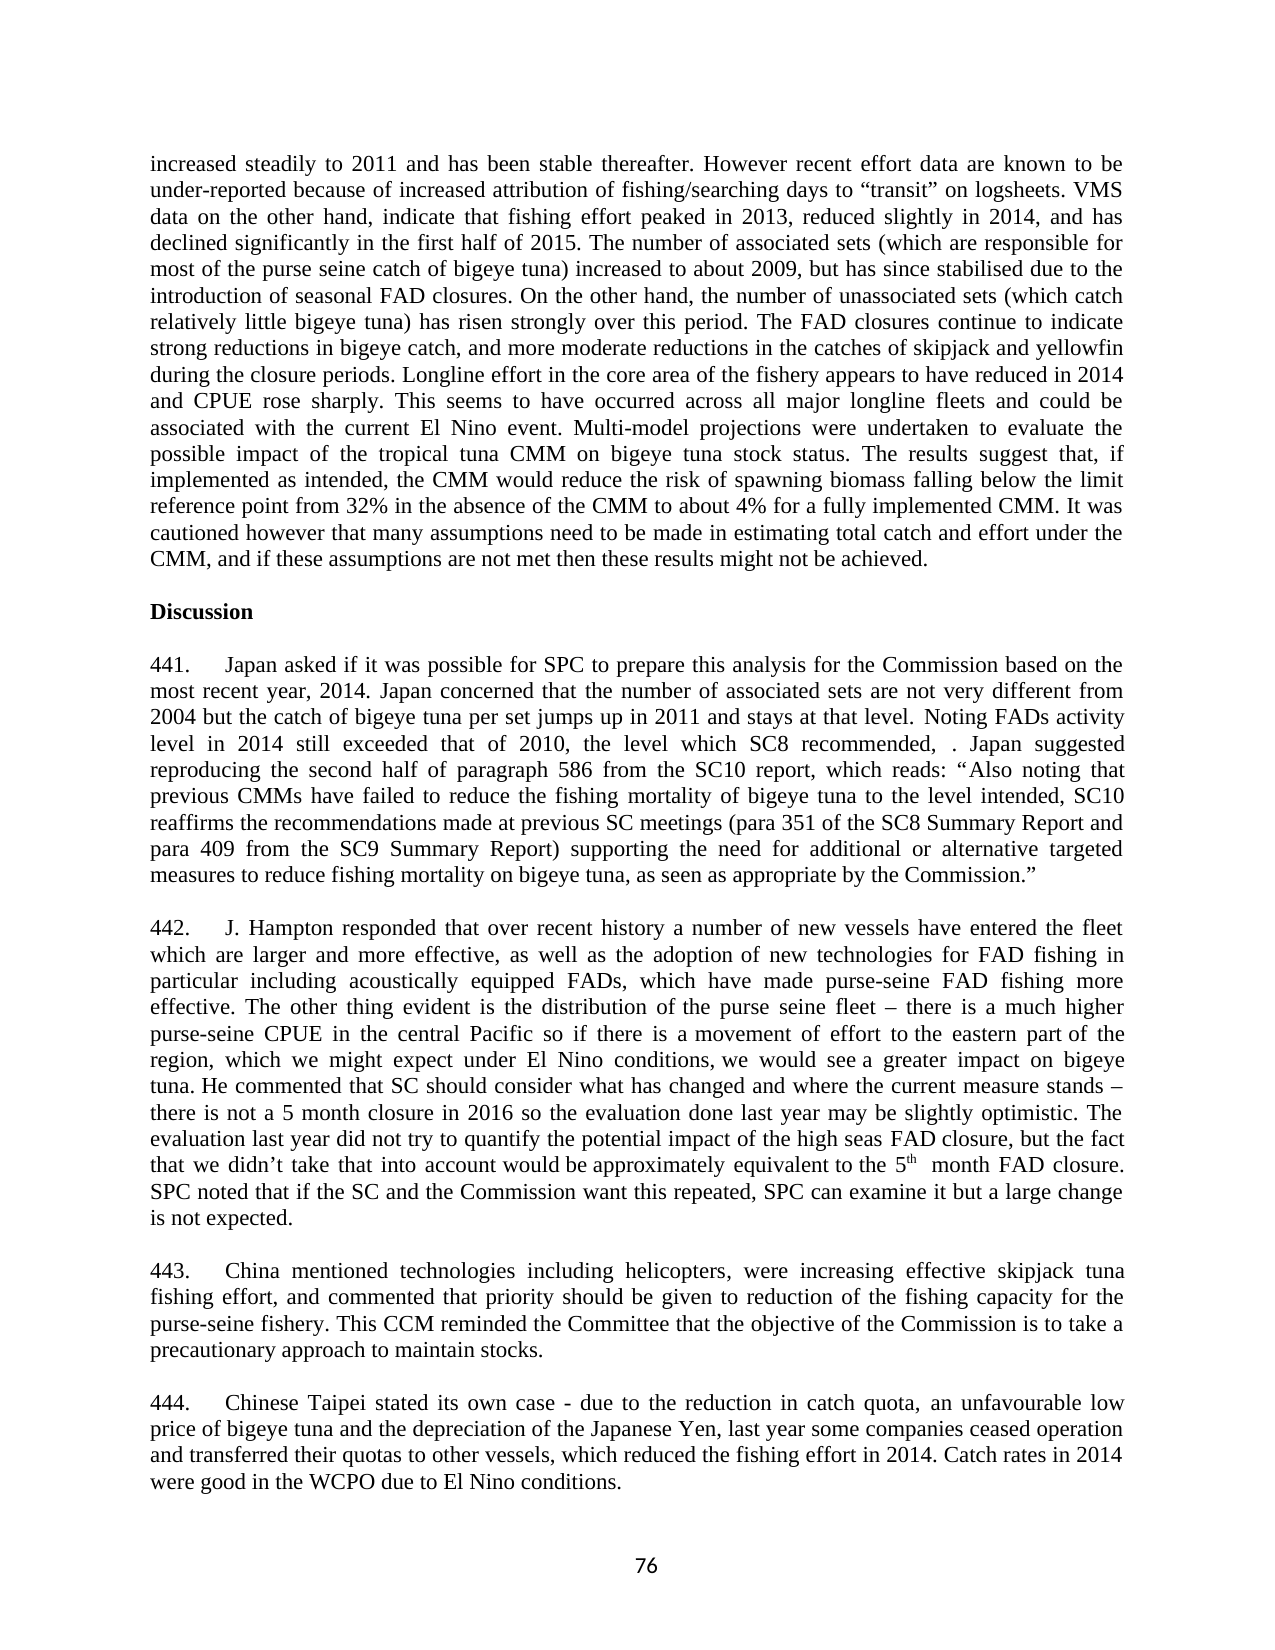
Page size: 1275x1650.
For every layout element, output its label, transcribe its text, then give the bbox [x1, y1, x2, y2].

list China mentioned technologies including helicopters, were increasing effective skipjack tuna fishing effort, and commented that priority should be given to reduction of the fishing capacity for the purse-seine fishery. This CCM reminded the Committee that the objective of the Commission is to take a precautionary approach to maintain stocks. [150, 1257, 1125, 1362]
text Discussion [150, 598, 1125, 624]
list Japan asked if it was possible for SPC to prepare this analysis for the Commission based on the most recent year, 2014. Japan concerned that the number of associated sets are not very different from 2004 but the catch of bigeye tuna per set jumps up in 2011 and stays at that level. Noting FADs activity level in 2014 still exceeded that of 2010, the level which SC8 recommended, . Japan suggested reproducing the second half of paragraph 586 from the SC10 report, which reads: “Also noting that previous CMMs have failed to reduce the fishing mortality of bigeye tuna to the level intended, SC10 reaffirms the recommendations made at previous SC meetings (para 351 of the SC8 Summary Report and para 409 from the SC9 Summary Report) supporting the need for additional or alternative targeted measures to reduce fishing mortality on bigeye tuna, as seen as appropriate by the Commission.” [150, 651, 1125, 888]
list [150, 150, 1125, 572]
list J. Hampton responded that over recent history a number of new vessels have entered the fleet which are larger and more effective, as well as the adoption of new technologies for FAD fishing in particular including acoustically equipped FADs, which have made purse-seine FAD fishing more effective. The other thing evident is the distribution of the purse seine fleet – there is a much higher purse-seine CPUE in the central Pacific so if there is a movement of effort to the eastern part of the region, which we might expect under El Nino conditions, we would see a greater impact on bigeye tuna. He commented that SC should consider what has changed and where the current measure stands – there is not a 5 month closure in 2016 so the evaluation done last year may be slightly optimistic. The evaluation last year did not try to quantify the potential impact of the high seas FAD closure, but the fact that we didn’t take that into account would be approximately equivalent to the 5th month FAD closure. SPC noted that if the SC and the Commission want this repeated, SPC can examine it but a large change is not expected. [150, 914, 1125, 1231]
list Chinese Taipei stated its own case - due to the reduction in catch quota, an unfavourable low price of bigeye tuna and the depreciation of the Japanese Yen, last year some companies ceased operation and transferred their quotas to other vessels, which reduced the fishing effort in 2014. Catch rates in 2014 were good in the WCPO due to El Nino conditions. [150, 1389, 1125, 1494]
